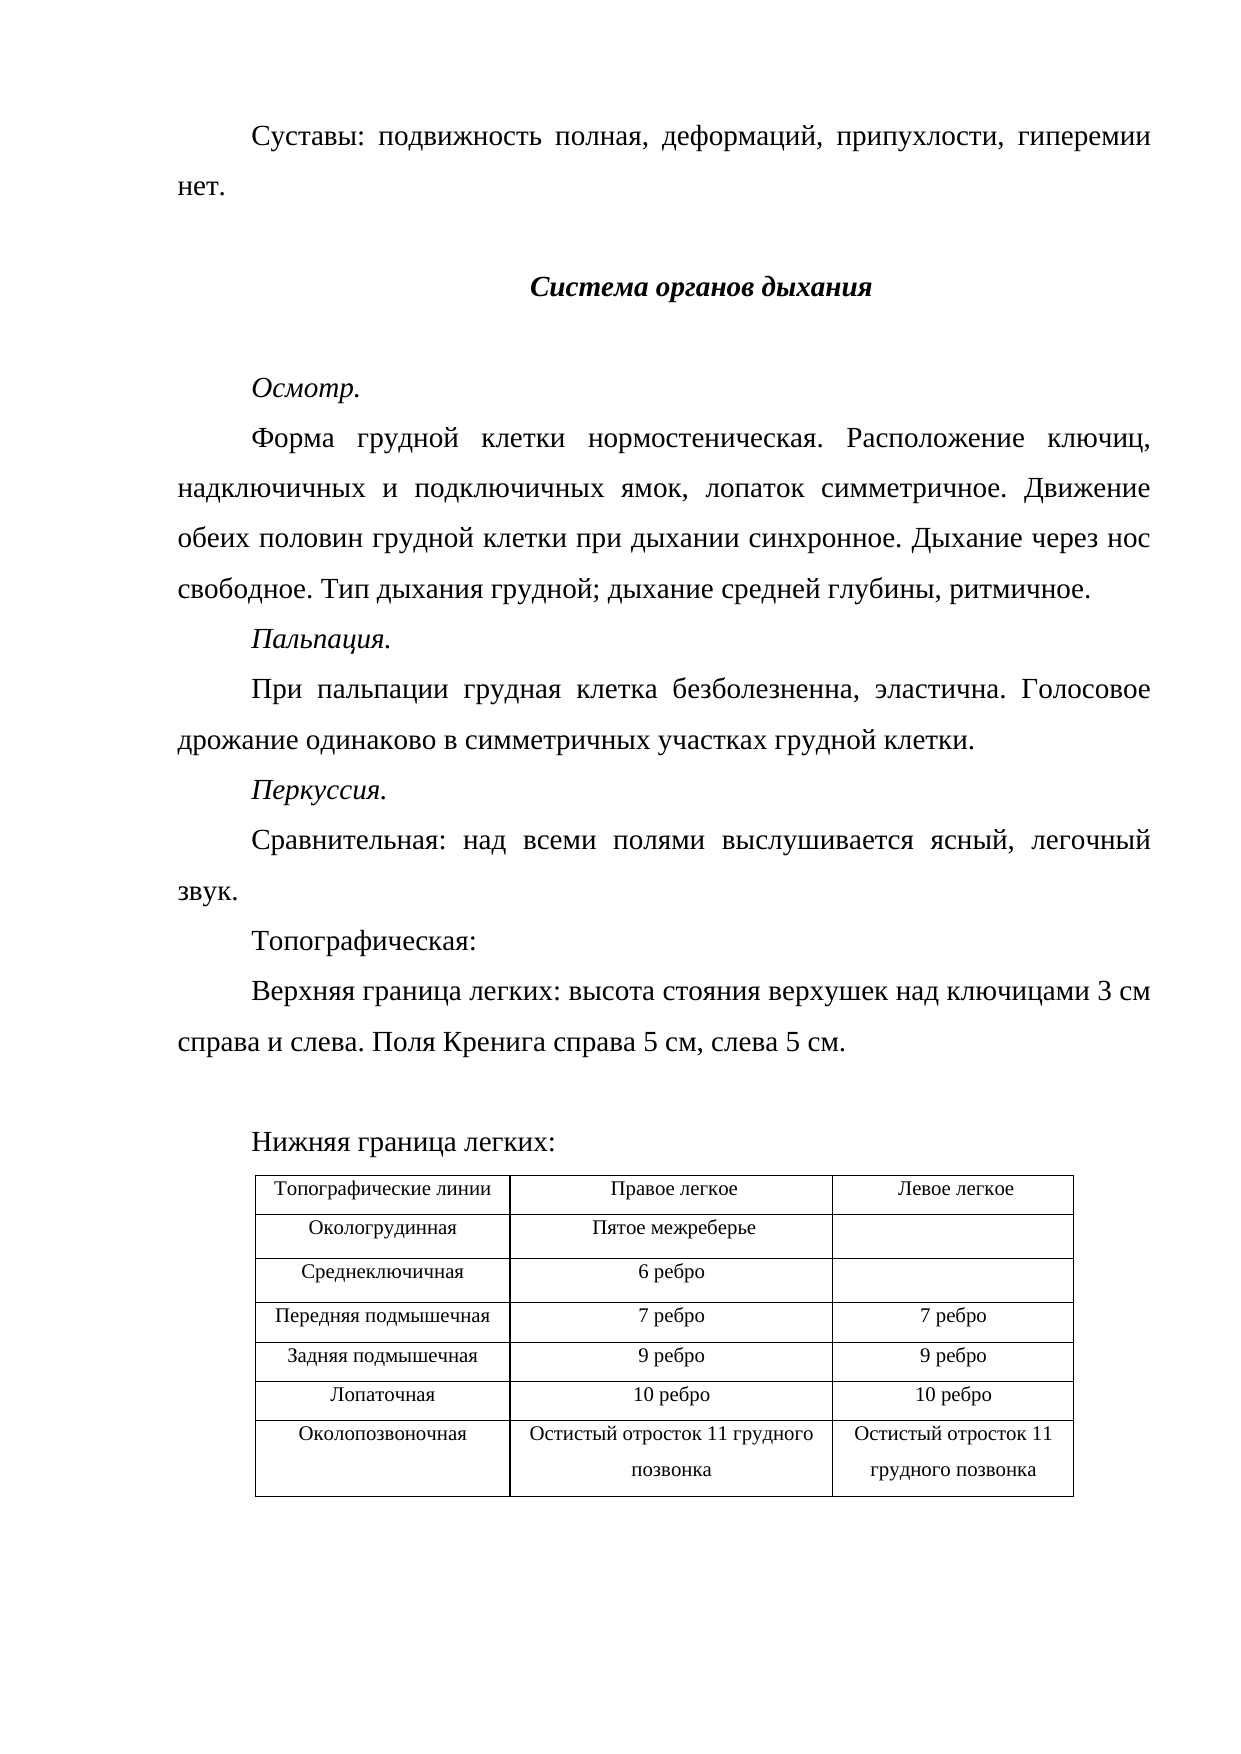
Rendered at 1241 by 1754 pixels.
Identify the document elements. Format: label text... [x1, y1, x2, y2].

text Сравнительная: над всеми полями выслушивается ясный, легочный звук. [177, 822, 1152, 906]
text Нижняя граница легких: [177, 1124, 1152, 1158]
table_cell Среднеключичная [256, 1259, 509, 1302]
table_cell 6 ребро [511, 1259, 832, 1302]
text При пальпации грудная клетка безболезненна, эластична. Голосовое дрожание одинаково в симметричных участках грудной клетки. [177, 672, 1152, 755]
table_cell Задняя подмышечная [256, 1343, 509, 1381]
table_header Правое легкое [511, 1176, 832, 1214]
text Перкуссия. [177, 772, 1152, 806]
table_cell 7 ребро [833, 1303, 1073, 1342]
table_cell 7 ребро [511, 1303, 832, 1342]
table_cell Остистый отросток 11 грудного позвонка [511, 1421, 832, 1496]
text Суставы: подвижность полная, деформаций, припухлости, гиперемии нет. [177, 118, 1152, 202]
table_cell [833, 1215, 1073, 1258]
table_cell 9 ребро [511, 1343, 832, 1381]
table_cell Пятое межреберье [511, 1215, 832, 1258]
table_cell 9 ребро [833, 1343, 1073, 1381]
text Пальпация. [177, 621, 1152, 655]
text Осмотр. [177, 370, 1152, 403]
table_header Левое легкое [833, 1176, 1073, 1214]
text Верхняя граница легких: высота стояния верхушек над ключицами справа и слева. Поля Кренига справа , слева . [177, 973, 1152, 1057]
table_cell Лопаточная [256, 1382, 509, 1420]
table_header Топографические линии [256, 1176, 509, 1214]
table_cell 10 ребро [833, 1382, 1073, 1420]
table_cell Окологрудинная [256, 1215, 509, 1258]
table_cell 10 ребро [511, 1382, 832, 1420]
text Система органов дыхания [177, 269, 1152, 303]
table_cell [833, 1259, 1073, 1302]
text Топографическая: [177, 923, 1152, 957]
table_cell Остистый отросток 11 грудного позвонка [833, 1421, 1073, 1496]
text Форма грудной клетки нормостеническая. Расположение ключиц, надключичных и подключичных ямок, лопаток симметричное. Движение обеих половин грудной клетки при дыхании синхронное. Дыхание через нос свободное. Тип дыхания грудной; дыхание средней глубины, ритмичное. [177, 420, 1152, 604]
table_cell Передняя подмышечная [256, 1303, 509, 1342]
table_cell Околопозвоночная [256, 1421, 509, 1496]
